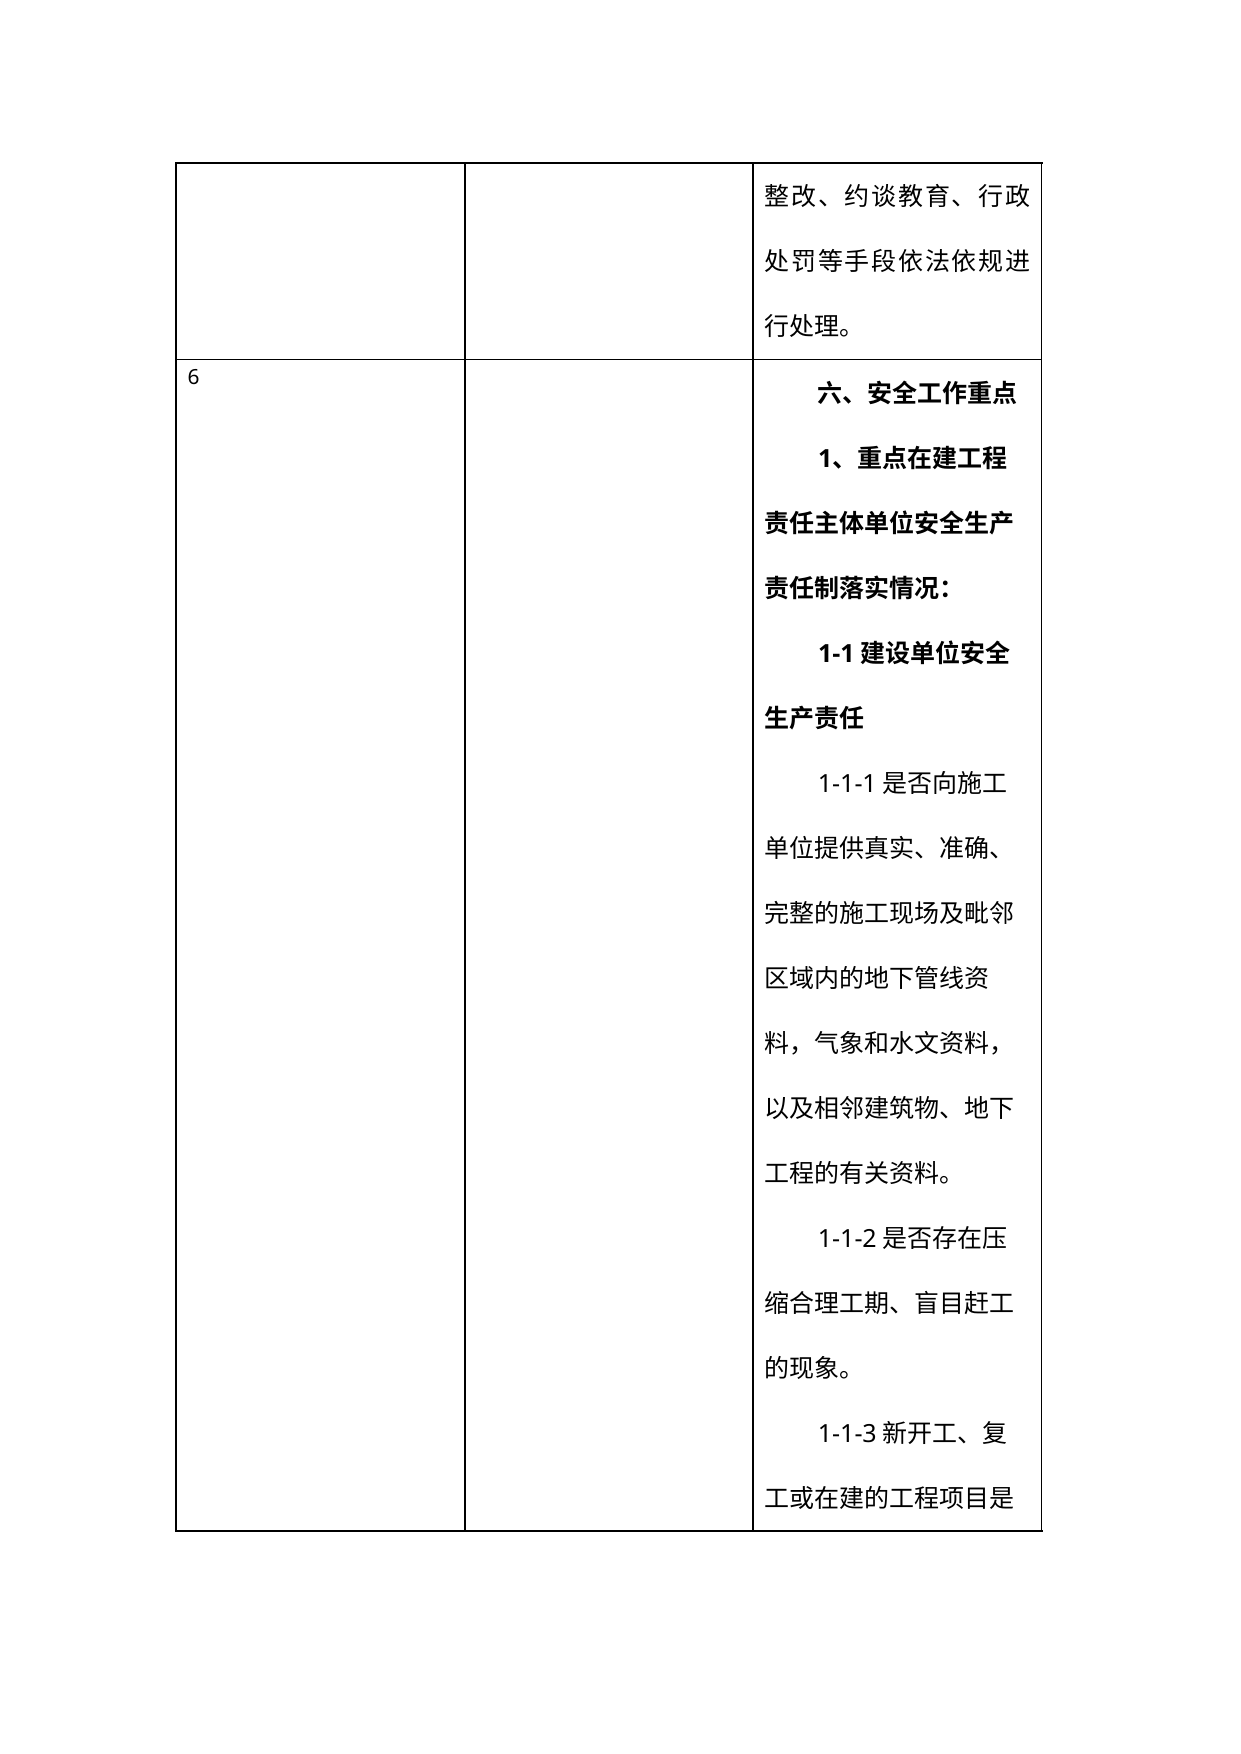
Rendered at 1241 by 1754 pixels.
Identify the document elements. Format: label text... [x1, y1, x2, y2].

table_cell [754, 164, 1041, 358]
table_cell 5 [177, 164, 464, 358]
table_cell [754, 360, 1041, 1530]
table_cell 6 [177, 360, 464, 1530]
table_cell [466, 360, 752, 1530]
table_cell [466, 164, 752, 358]
